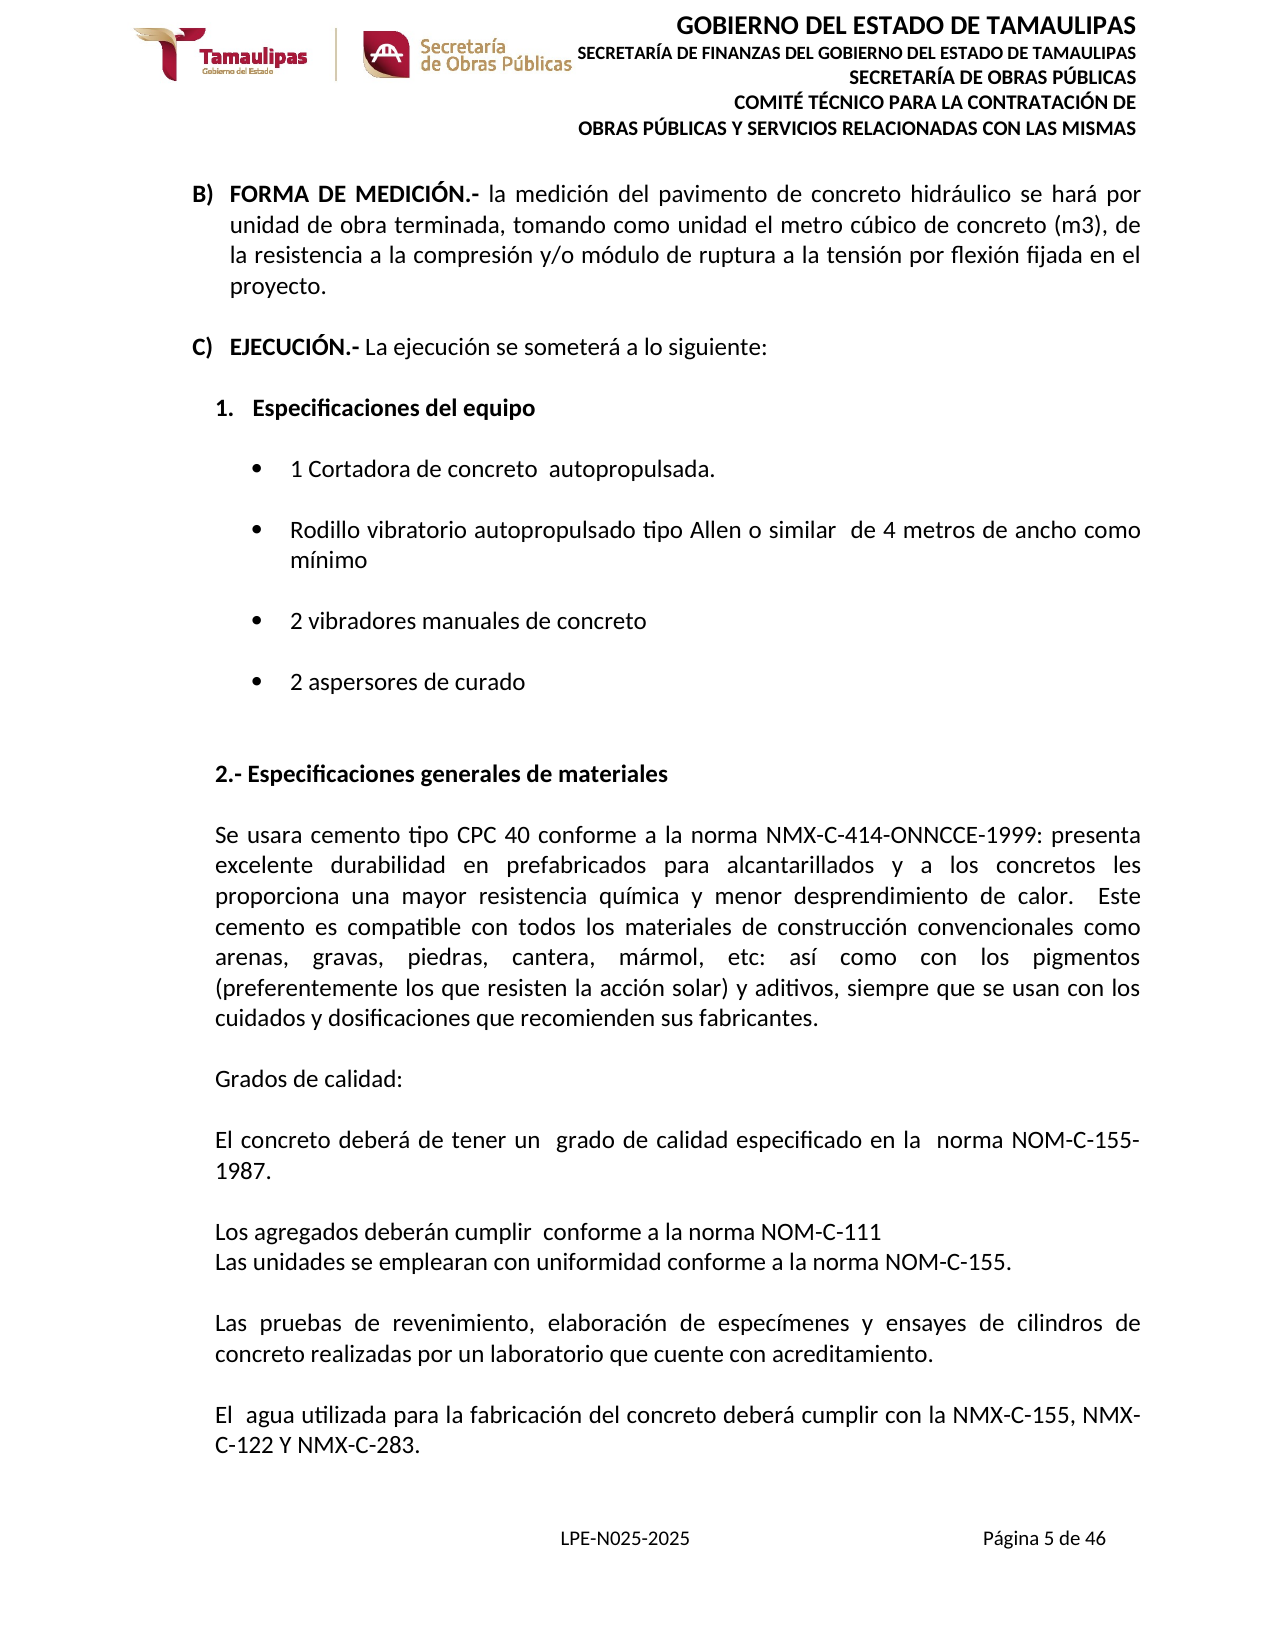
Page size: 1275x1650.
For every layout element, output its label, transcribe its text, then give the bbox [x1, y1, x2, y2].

list 2 vibradores manuales de concreto [252, 606, 1142, 636]
text El agua utilizada para la fabricación del concreto deberá cumplir con -155, NMX-C-122 Y NMX-C-283. [215, 1399, 1142, 1460]
text Grados de calidad: [215, 1063, 1142, 1094]
text 2.- Especificaciones generales de materiales [215, 758, 1142, 789]
list Rodillo vibratorio autopropulsado tipo Allen o similar de de ancho como mínimo [252, 514, 1142, 575]
list FORMA DE MEDICIÓN.- la medición del pavimento de concreto hidráulico se hará por unidad de obra terminada, tomando como unidad el metro cúbico de concreto (m3), de la resistencia a la compresión y/o módulo de ruptura a la tensión por flexión fijada en el proyecto. [192, 178, 1142, 300]
text Las pruebas de revenimiento, elaboración de especímenes y ensayes de cilindros de concreto realizadas por un laboratorio que cuente con acreditamiento. [215, 1307, 1142, 1368]
text Se usara cemento tipo CPC 40 conforme a -414-ONNCCE-1999: presenta excelente durabilidad en prefabricados para alcantarillados y a los concretos les proporciona una mayor resistencia química y menor desprendimiento de calor. Este cemento es compatible con todos los materiales de construcción convencionales como arenas, gravas, piedras, cantera, mármol, etc: así como con los pigmentos (preferentemente los que resisten la acción solar) y aditivos, siempre que se usan con los cuidados y dosificaciones que recomienden sus fabricantes. [215, 819, 1142, 1033]
text Los agregados deberán cumplir conforme a -111 [215, 1216, 1142, 1246]
picture [126, 6, 663, 97]
text El concreto deberá de tener un grado de calidad especificado en -155-1987. [215, 1124, 1142, 1185]
list EJECUCIÓN.- La ejecución se someterá a lo siguiente: [192, 331, 1142, 361]
list 1 Cortadora de concreto autopropulsada. [252, 453, 1142, 483]
list Especificaciones del equipo [215, 392, 1142, 422]
list 2 aspersores de curado [252, 667, 1142, 697]
text Las unidades se emplearan con uniformidad conforme a -155. [215, 1246, 1142, 1277]
